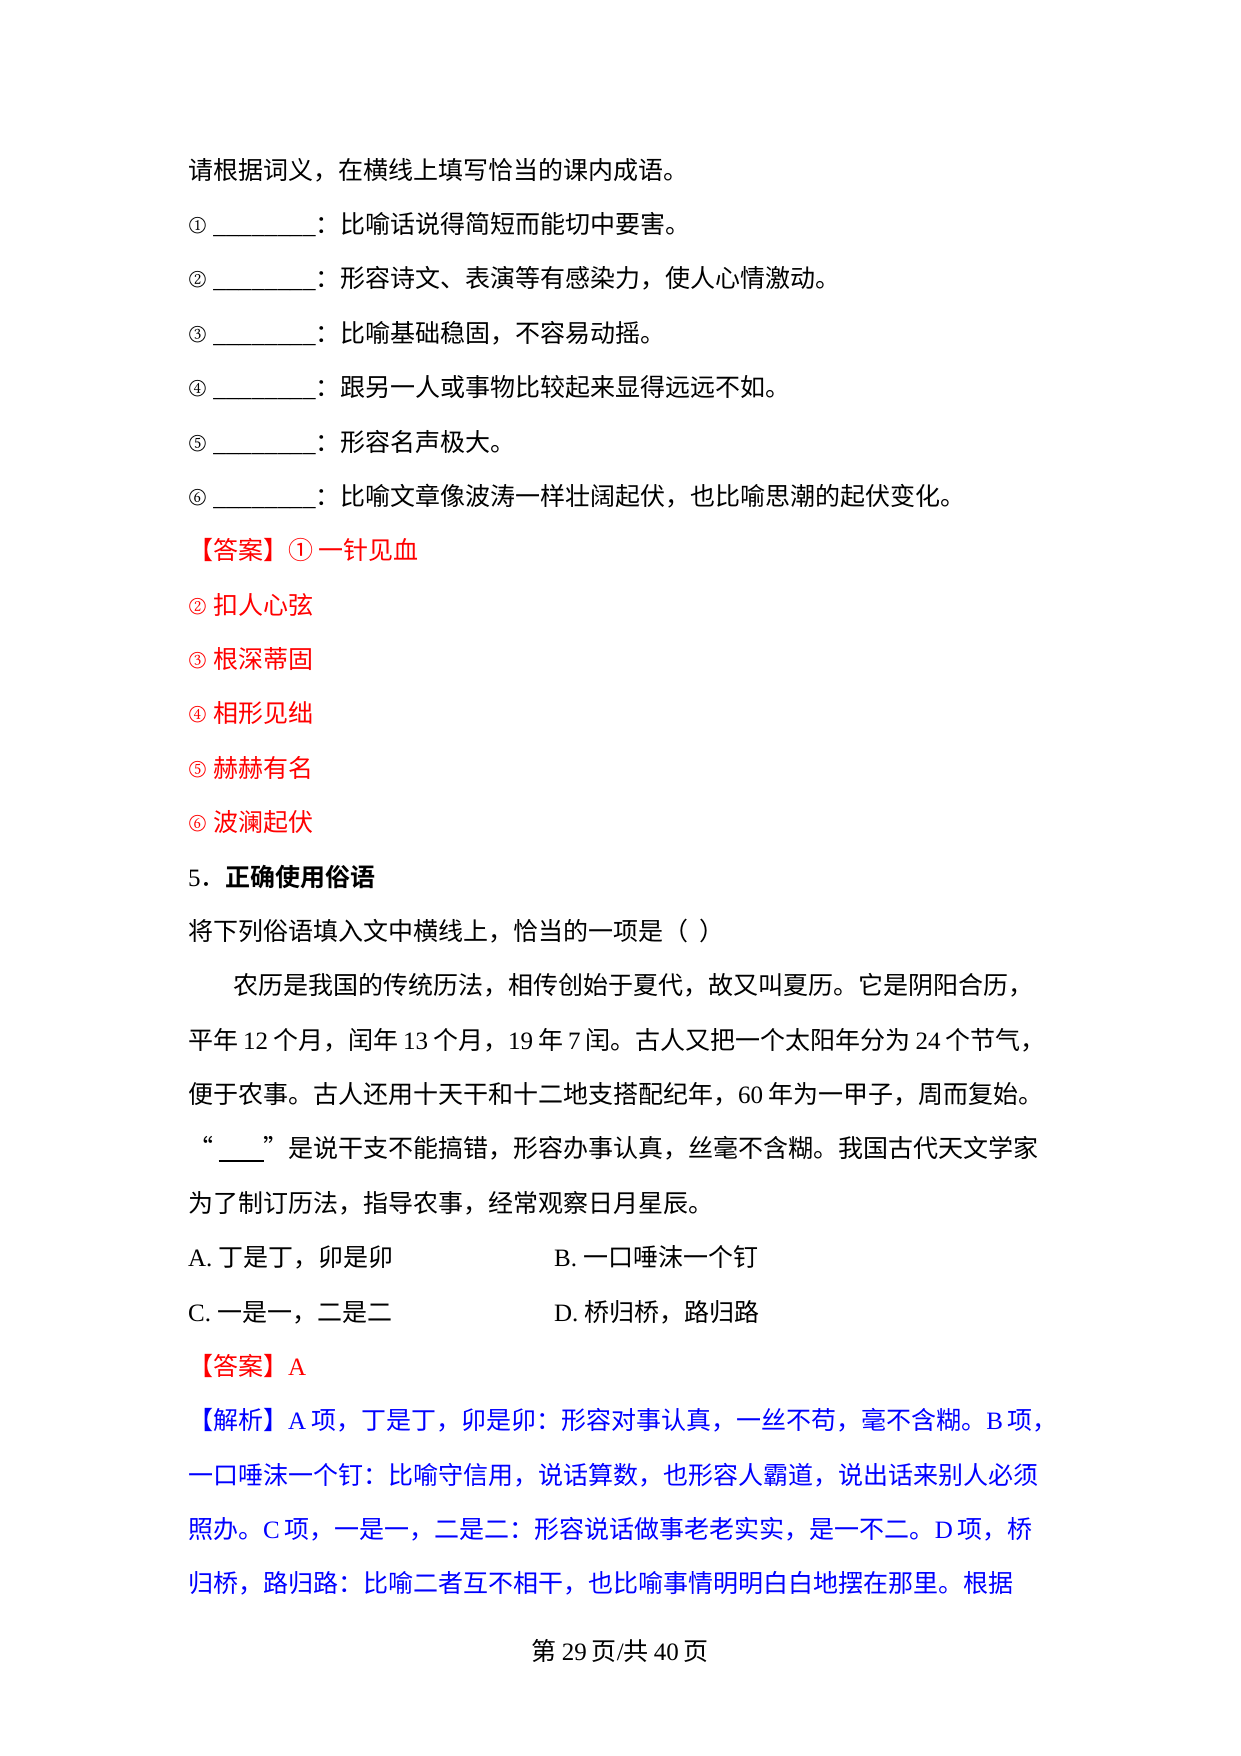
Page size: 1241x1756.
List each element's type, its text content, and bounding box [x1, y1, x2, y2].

text ② _ _ _ _ _ _ _ _ ：形容诗文、表演等有感染力，使人心情激动。 [188, 259, 1052, 295]
text C. 一是一，二是二 D. 桥归桥，路归路 [188, 1292, 1052, 1328]
text 农历是我国的传统历法，相传创始于夏代，故又叫夏历。它是阴阳合历，平年12个月，闰年13个月，19年7闰。古人又把一个太阳年分为24个节气，便于农事。古人还用十天干和十二地支搭配纪年，60年为一甲子，周而复始。“ ”是说干支不能搞错，形容办事认真，丝毫不含糊。我国古代天文学家为了制订历法，指导农事，经常观察日月星辰。 [188, 966, 1052, 1219]
text ③ _ _ _ _ _ _ _ _ ：比喻基础稳固，不容易动摇。 [188, 313, 1052, 349]
text ⑥ _ _ _ _ _ _ _ _ ：比喻文章像波涛一样壮阔起伏，也比喻思潮的起伏变化。 [188, 476, 1052, 513]
text 【答案】A [188, 1346, 1052, 1383]
text 将下列俗语填入文中横线上，恰当的一项是（ ） [188, 911, 1052, 948]
text A. 丁是丁，卯是卯 B. 一口唾沫一个钉 [188, 1238, 1052, 1274]
text 【答案】① 一针见血 [188, 531, 1052, 567]
text ④ _ _ _ _ _ _ _ _ ：跟另一人或事物比较起来显得远远不如。 [188, 368, 1052, 404]
text ⑤ 赫赫有名 [188, 748, 1052, 784]
text 请根据词义，在横线上填写恰当的课内成语。 [188, 150, 1052, 186]
text 5．正确使用俗语 [188, 857, 1052, 893]
text ② 扣人心弦 [188, 585, 1052, 621]
text ⑥ 波澜起伏 [188, 803, 1052, 839]
text ⑤ _ _ _ _ _ _ _ _ ：形容名声极大。 [188, 422, 1052, 458]
text ④ 相形见绌 [188, 694, 1052, 730]
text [188, 1401, 1052, 1600]
text ① _ _ _ _ _ _ _ _ ：比喻话说得简短而能切中要害。 [188, 204, 1052, 241]
text ③ 根深蒂固 [188, 639, 1052, 676]
